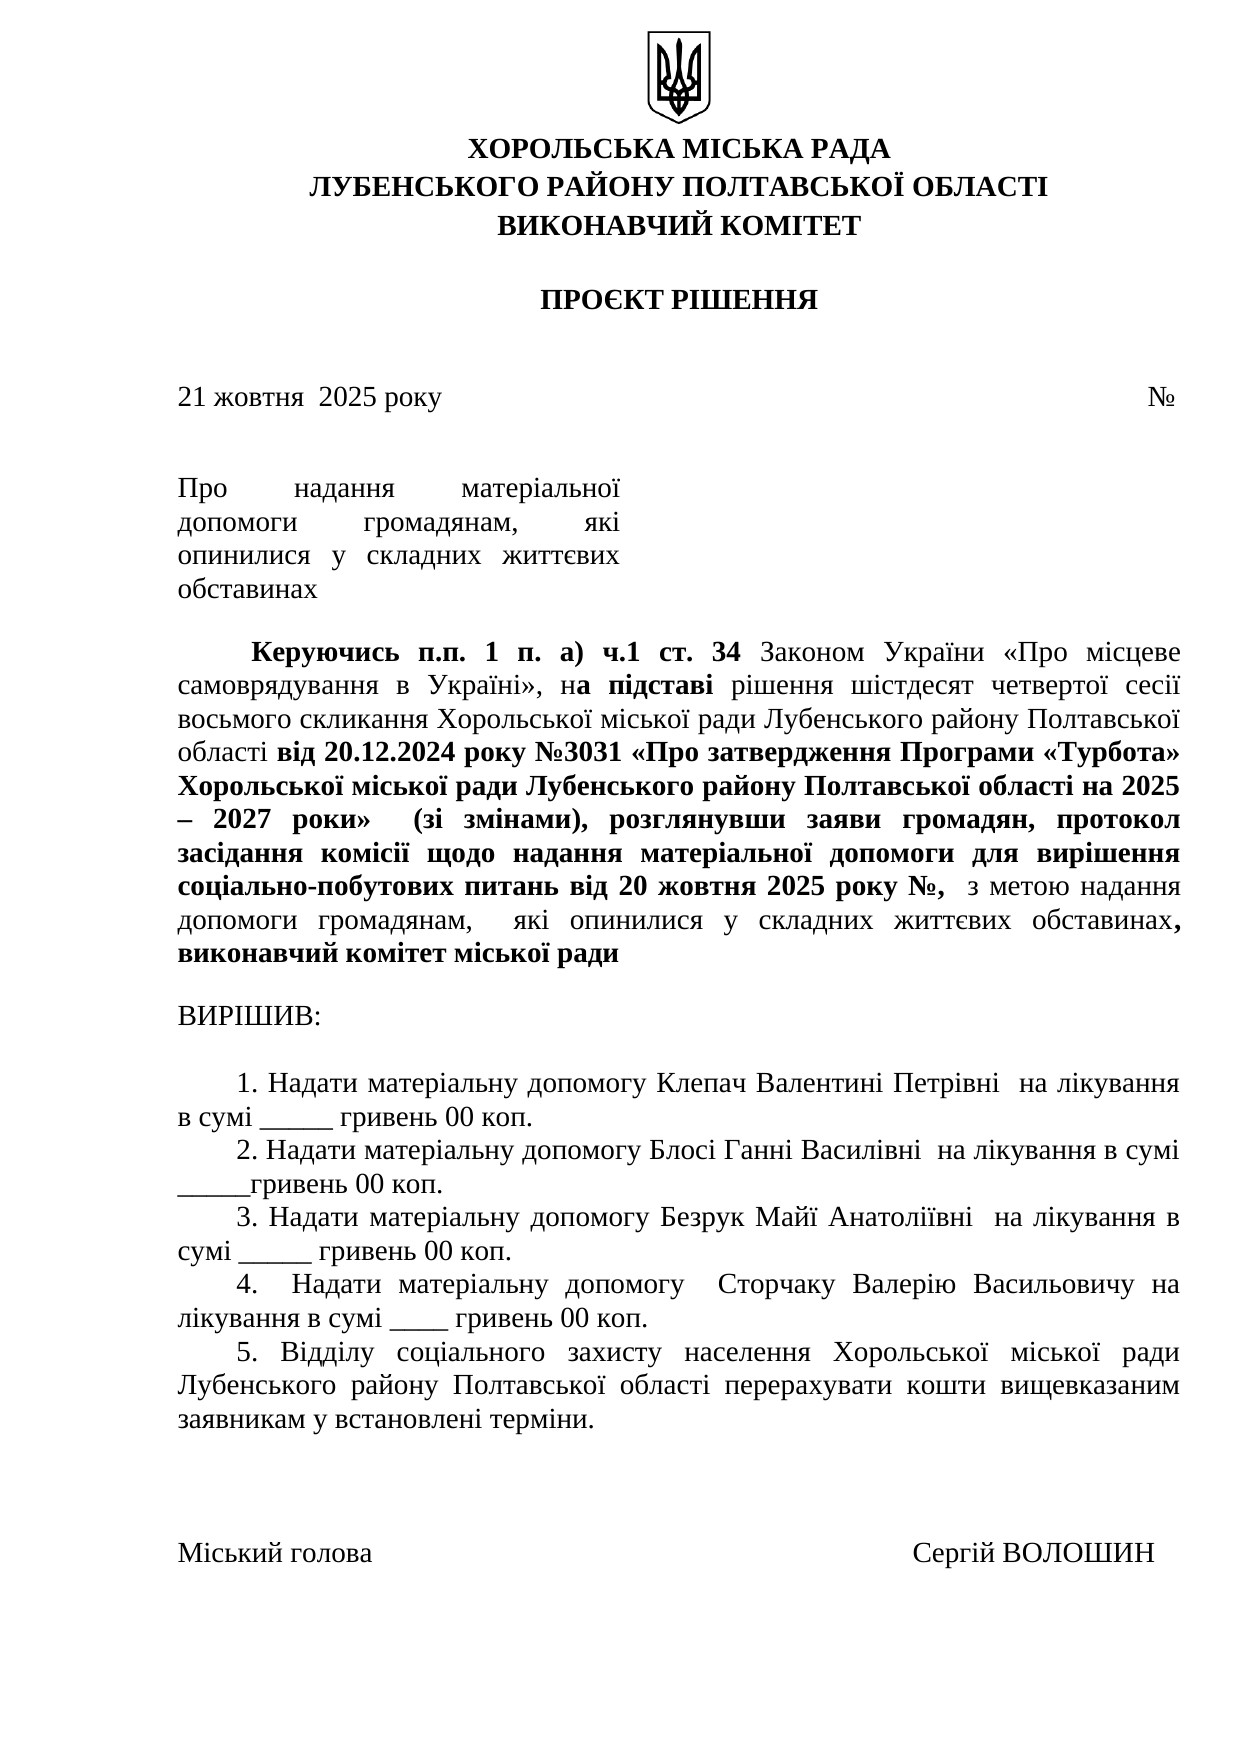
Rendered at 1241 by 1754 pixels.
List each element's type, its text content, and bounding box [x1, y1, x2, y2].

text Про надання матеріальної допомоги громадянам, які опинилися у складних життєвих обставинах [177, 470, 620, 604]
text ВИКОНАВЧИЙ КОМІТЕТ [177, 208, 1181, 241]
text 4. Надати матеріальну допомогу Сторчаку Валерію Васильовичу на лікування в сумі ____ гривень 00 коп. [177, 1267, 1181, 1334]
text 5. Відділу соціального захисту населення Хорольської міської ради Лубенського району Полтавської області перерахувати кошти вищевказаним заявникам у встановлені терміни. [177, 1334, 1181, 1434]
subtitle ВИРІШИВ: [177, 998, 1181, 1032]
text 3. Надати матеріальну допомогу Безрук Майї Анатоліївні на лікування в сумі _____ гривень 00 коп. [177, 1199, 1181, 1267]
text ЛУБЕНСЬКОГО РАЙОНУ ПОЛТАВСЬКОЇ ОБЛАСТІ [177, 169, 1181, 203]
picture [646, 29, 712, 126]
text 2. Надати матеріальну допомогу Блосі Ганні Василівні на лікування в сумі _____гривень 00 коп. [177, 1132, 1181, 1199]
text ПРОЄКТ РІШЕННЯ [177, 282, 1181, 316]
subtitle Керуючись п.п. 1 п. а) ч.1 ст. 34 Законом України «Про місцеве самоврядування в Україні», на підставі рішення шістдесят четвертої сесії восьмого скликання Хорольської міської ради Лубенського району Полтавської області від 20.12.2024 року №3031 «Про затвердження Програми «Турбота» Хорольської міської ради Лубенського району Полтавської області на 2025 – 2027 роки» (зі змінами), розглянувши заяви громадян, протокол засідання комісії щодо надання матеріальної допомоги для вирішення соціально-побутових питань від 20 жовтня 2025 року №, з метою надання допомоги громадянам, які опинилися у складних життєвих обставинах, виконавчий комітет міської ради [177, 634, 1181, 969]
text Міський голова Сергій ВОЛОШИН [177, 1535, 1181, 1568]
text 1. Надати матеріальну допомогу Клепач Валентині Петрівні на лікування в сумі _____ гривень 00 коп. [177, 1065, 1181, 1132]
text 21 жовтня 2025 року № [177, 379, 1181, 413]
text ХОРОЛЬСЬКА МІСЬКА РАДА [177, 29, 1181, 164]
